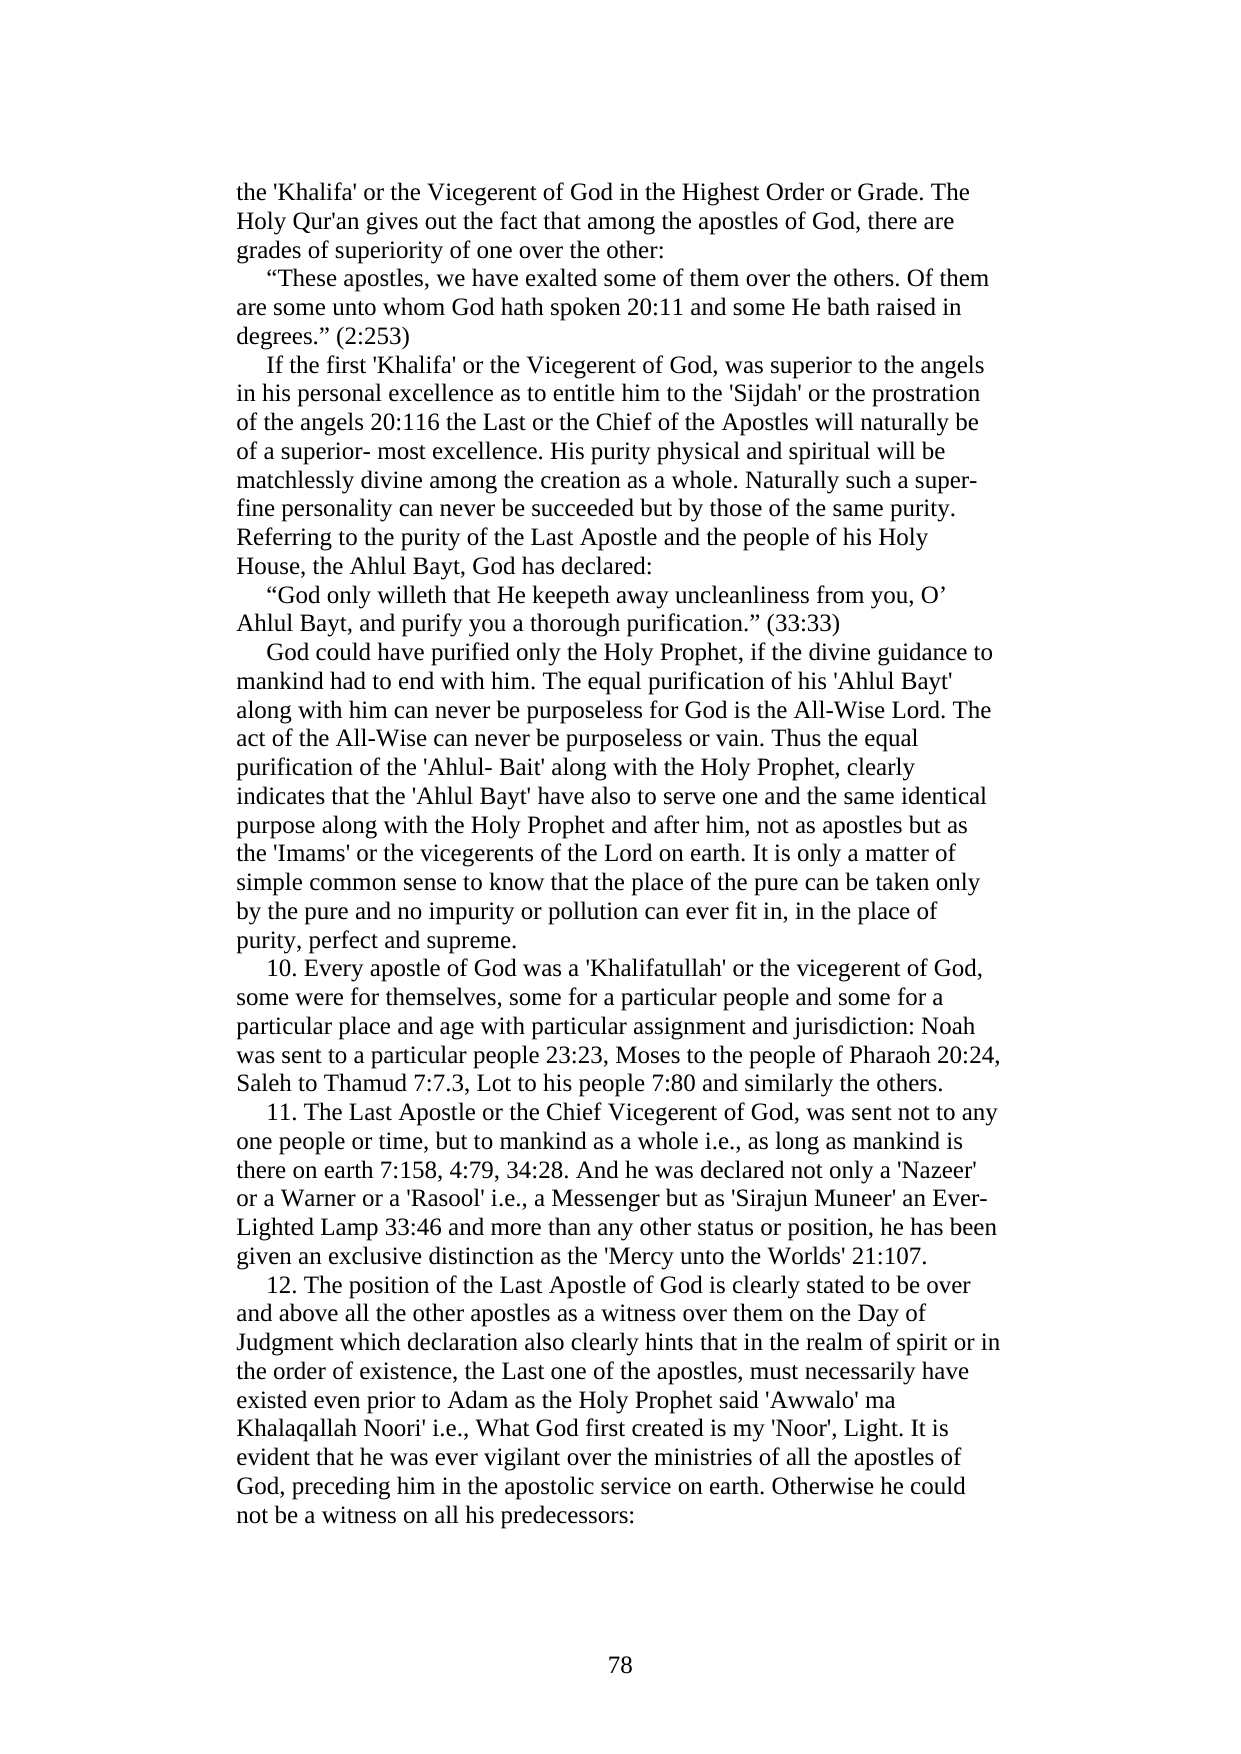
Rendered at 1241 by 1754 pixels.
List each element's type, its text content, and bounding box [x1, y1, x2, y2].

text 12. The position of the Last Apostle of God is clearly stated to be over and above all the other apostles as a witness over them on the Day of Judgment which declaration also clearly hints that in the realm of spirit or in the order of existence, the Last one of the apostles, must necessarily have existed even prior to Adam as the Holy Prophet said 'Awwalo' ma Khalaqallah Noori' i.e., What God first created is my 'Noor', Light. It is evident that he was ever vigilant over the ministries of all the apostles of God, preceding him in the apostolic service on earth. Otherwise he could not be a witness on all his predecessors: [236, 1270, 1004, 1528]
text “God only willeth that He keepeth away uncleanliness from you, O’ Ahlul Bayt, and purify you a thorough purification.” (33:33) [236, 580, 1004, 637]
text If the first 'Khalifa' or the Vicegerent of God, was superior to the angels in his personal excellence as to entitle him to the 'Sijdah' or the prostration of the angels 20:116 the Last or the Chief of the Apostles will naturally be of a superior- most excellence. His purity physical and spiritual will be matchlessly divine among the creation as a whole. Naturally such a super-fine personality can never be succeeded but by those of the same purity. Referring to the purity of the Last Apostle and the people of his Holy House, the Ahlul Bayt, God has declared: [236, 350, 1004, 580]
text God could have purified only the Holy Prophet, if the divine guidance to mankind had to end with him. The equal purification of his 'Ahlul Bayt' along with him can never be purposeless for God is the All-Wise Lord. The act of the All-Wise can never be purposeless or vain. Thus the equal purification of the 'Ahlul- Bait' along with the Holy Prophet, clearly indicates that the 'Ahlul Bayt' have also to serve one and the same identical purpose along with the Holy Prophet and after him, not as apostles but as the 'Imams' or the vicegerents of the Lord on earth. It is only a matter of simple common sense to know that the place of the pure can be taken only by the pure and no impurity or pollution can ever fit in, in the place of purity, perfect and supreme. [236, 637, 1004, 953]
text 10. Every apostle of God was a 'Khalifatullah' or the vicegerent of God, some were for themselves, some for a particular people and some for a particular place and age with particular assignment and jurisdiction: Noah was sent to a particular people 23:23, Moses to the people of Pharaoh 20:24, Saleh to Thamud 7:7.3, Lot to his people 7:80 and similarly the others. [236, 953, 1004, 1097]
text “These apostles, we have exalted some of them over the others. Of them are some unto whom God hath spoken 20:11 and some He bath raised in degrees.” (2:253) [236, 263, 1004, 350]
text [236, 177, 1004, 263]
text 11. The Last Apostle or the Chief Vicegerent of God, was sent not to any one people or time, but to mankind as a whole i.e., as long as mankind is there on earth 7:158, 4:79, 34:28. And he was declared not only a 'Nazeer' or a Warner or a 'Rasool' i.e., a Messenger but as 'Sirajun Muneer' an Ever-Lighted Lamp 33:46 and more than any other status or position, he has been given an exclusive distinction as the 'Mercy unto the Worlds' 21:107. [236, 1097, 1004, 1270]
